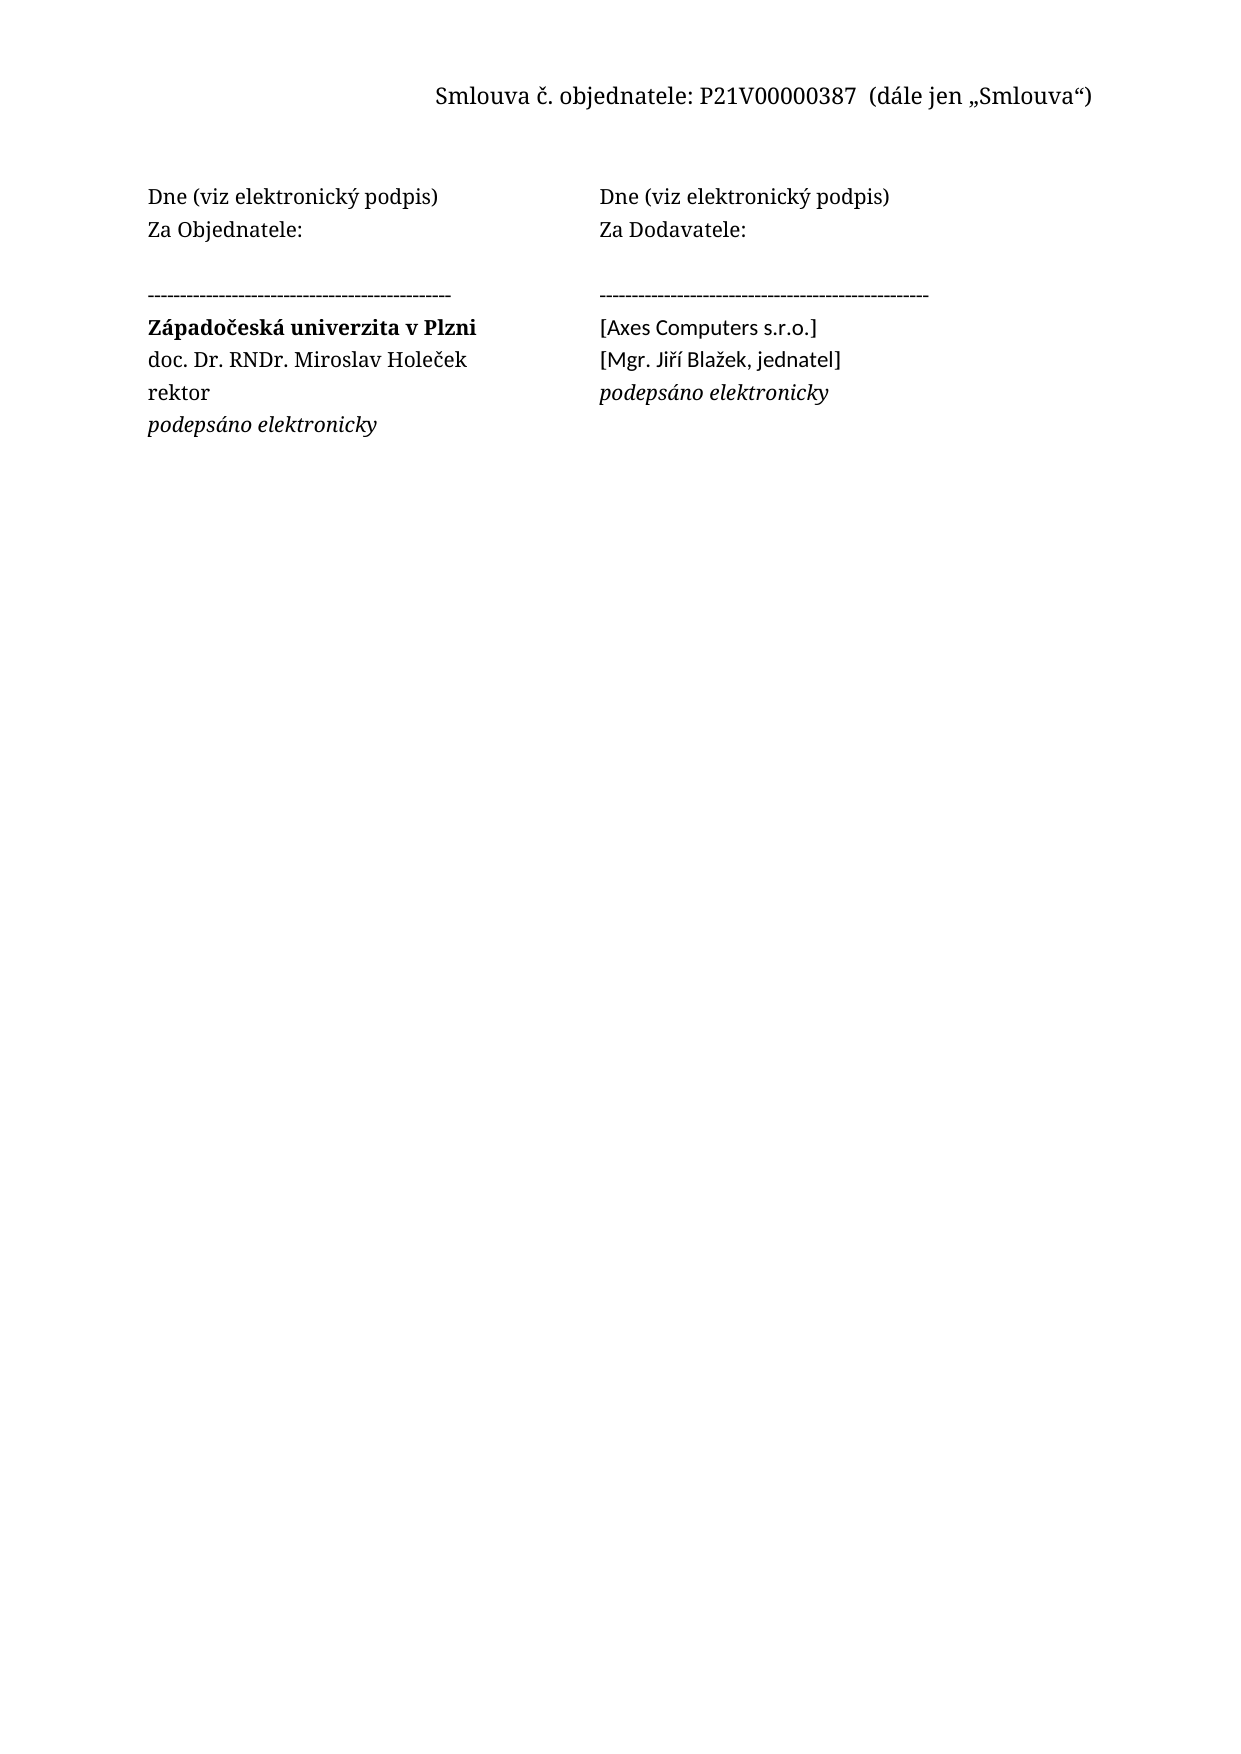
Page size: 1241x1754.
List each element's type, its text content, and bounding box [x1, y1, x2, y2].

table_header Dne (viz elektronický podpis) Za Dodavatele: --------------------------------------------------- [Axes Computers s.r.o.] [Mgr. Jiří Blažek, jednatel] podepsáno elektronicky [588, 183, 1040, 443]
table_header Dne (viz elektronický podpis) Za Objednatele: ----------------------------------------------- Západočeská univerzita v Plzni doc. Dr. RNDr. Miroslav Holeček rektor podepsáno elektronicky [136, 183, 588, 443]
